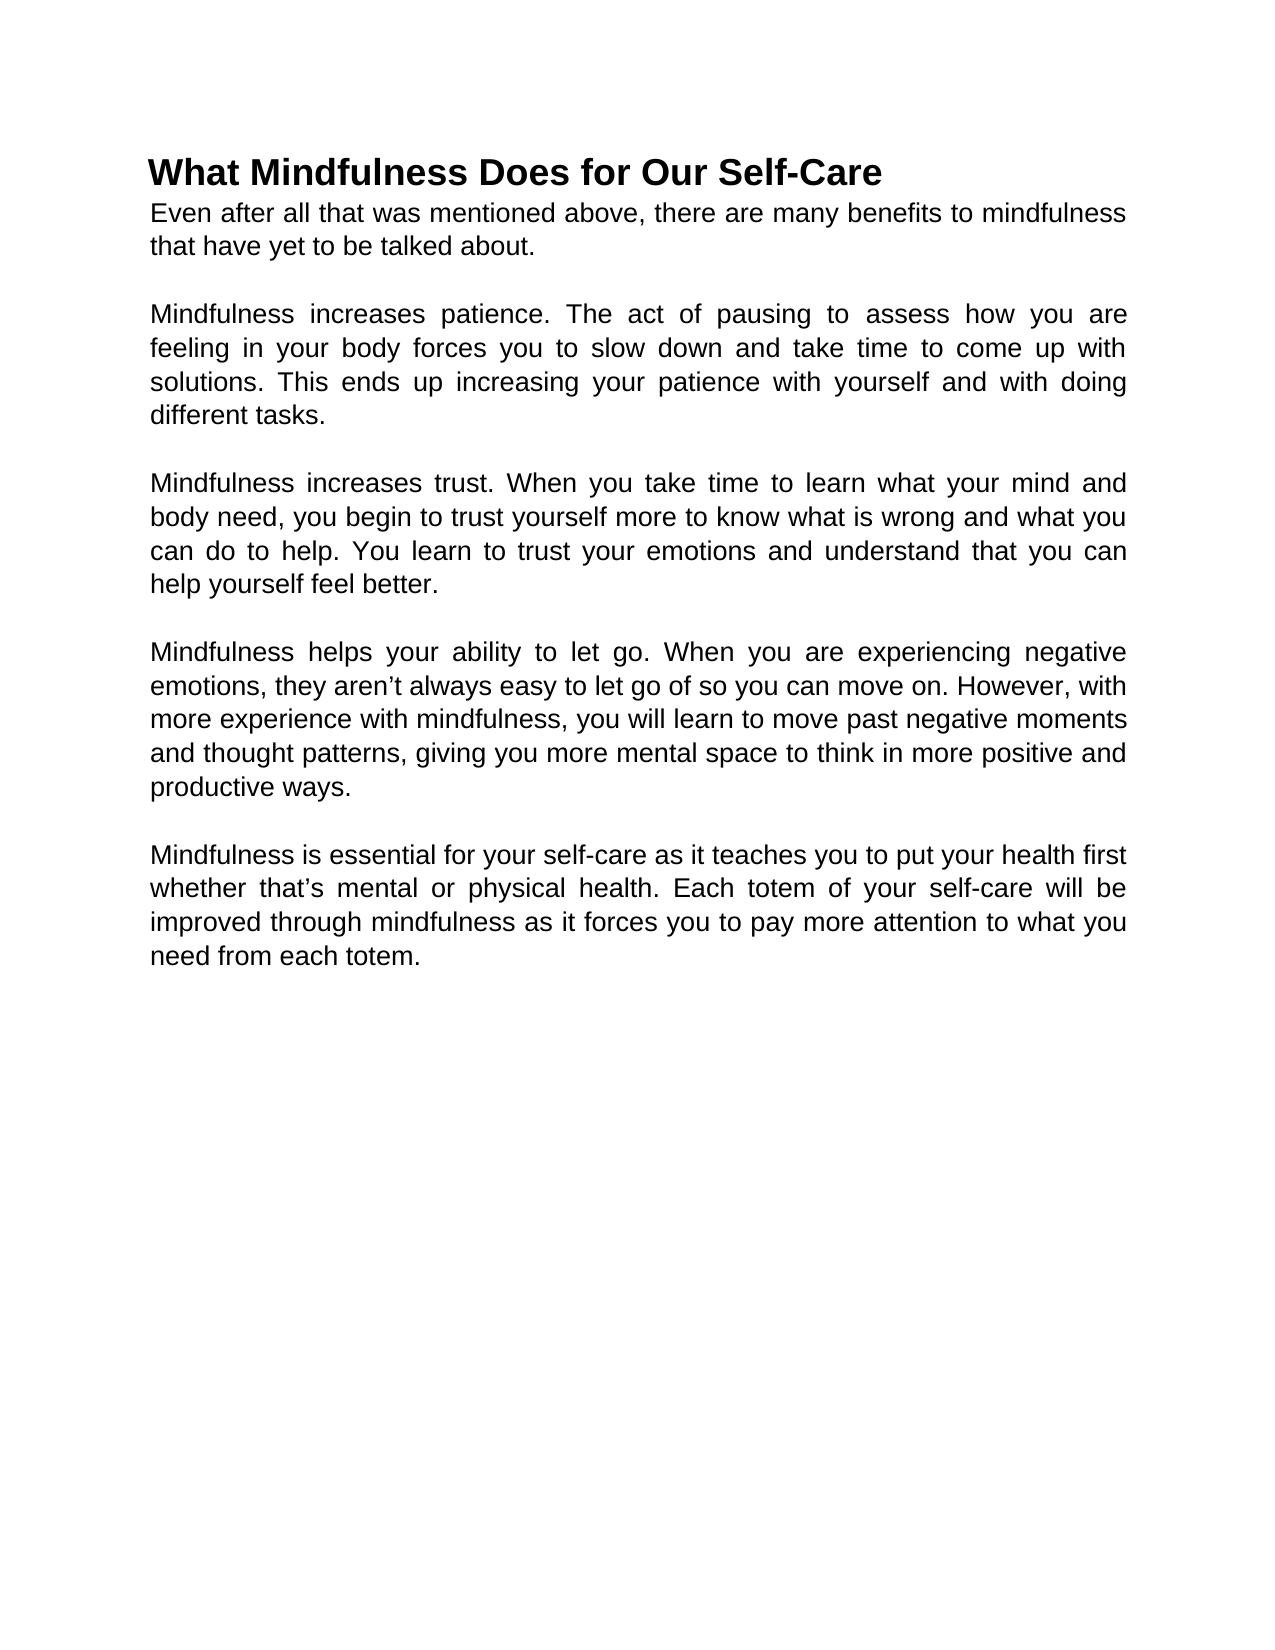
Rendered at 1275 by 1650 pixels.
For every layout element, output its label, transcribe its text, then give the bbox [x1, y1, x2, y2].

text Mindfulness increases patience. The act of pausing to assess how you are feeling in your body forces you to slow down and take time to come up with solutions. This ends up increasing your patience with yourself and with doing different tasks. [150, 298, 1128, 431]
text Mindfulness helps your ability to let go. When you are experiencing negative emotions, they aren’t always easy to let go of so you can move on. However, with more experience with mindfulness, you will learn to move past negative moments and thought patterns, giving you more mental space to think in more positive and productive ways. [150, 636, 1128, 802]
text Mindfulness increases trust. When you take time to learn what your mind and body need, you begin to trust yourself more to know what is wrong and what you can do to help. You learn to trust your emotions and understand that you can help yourself feel better. [150, 467, 1128, 599]
subtitle What Mindfulness Does for Our Self-Care [148, 150, 1128, 193]
text Mindfulness is essential for your self-care as it teaches you to put your health first whether that’s mental or physical health. Each totem of your self-care will be improved through mindfulness as it forces you to pay more attention to what you need from each totem. [150, 839, 1128, 971]
text Even after all that was mentioned above, there are many benefits to mindfulness that have yet to be talked about. [150, 197, 1128, 262]
